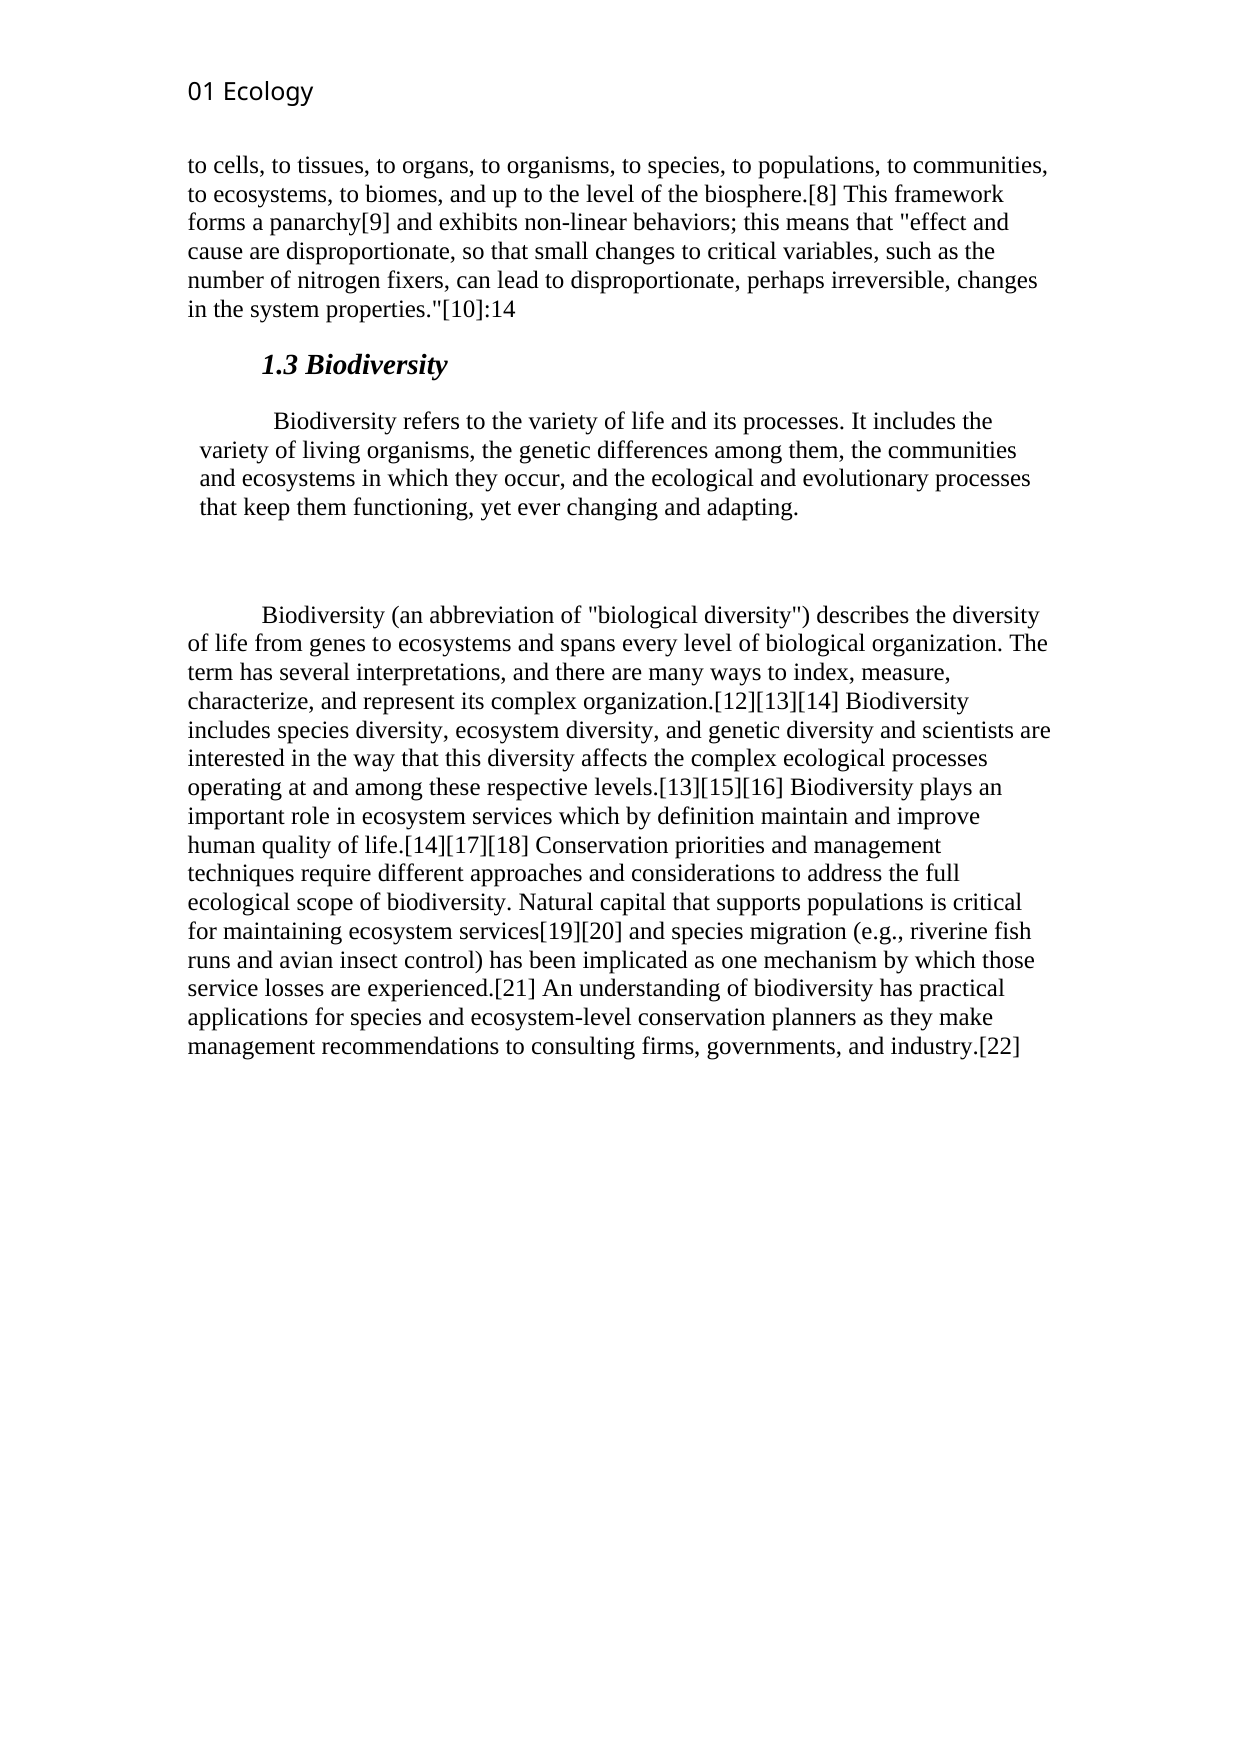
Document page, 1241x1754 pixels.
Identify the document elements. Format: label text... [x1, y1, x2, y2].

subtitle 1.3 Biodiversity [187, 347, 1053, 381]
text Biodiversity (an abbreviation of "biological diversity") describes the diversity of life from genes to ecosystems and spans every level of biological organization. The term has several interpretations, and there are many ways to index, measure, characterize, and represent its complex organization.[12][13][14] Biodiversity includes species diversity, ecosystem diversity, and genetic diversity and scientists are interested in the way that this diversity affects the complex ecological processes operating at and among these respective levels.[13][15][16] Biodiversity plays an important role in ecosystem services which by definition maintain and improve human quality of life.[14][17][18] Conservation priorities and management techniques require different approaches and considerations to address the full ecological scope of biodiversity. Natural capital that supports populations is critical for maintaining ecosystem services[19][20] and species migration (e.g., riverine fish runs and avian insect control) has been implicated as one mechanism by which those service losses are experienced.[21] An understanding of biodiversity has practical applications for species and ecosystem-level conservation planners as they make management recommendations to consulting firms, governments, and industry.[22] [187, 600, 1053, 1060]
text Biodiversity refers to the variety of life and its processes. It includes the variety of living organisms, the genetic differences among them, the communities and ecosystems in which they occur, and the ecological and evolutionary processes that keep them functioning, yet ever changing and adapting. [199, 406, 1053, 521]
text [187, 150, 1053, 322]
